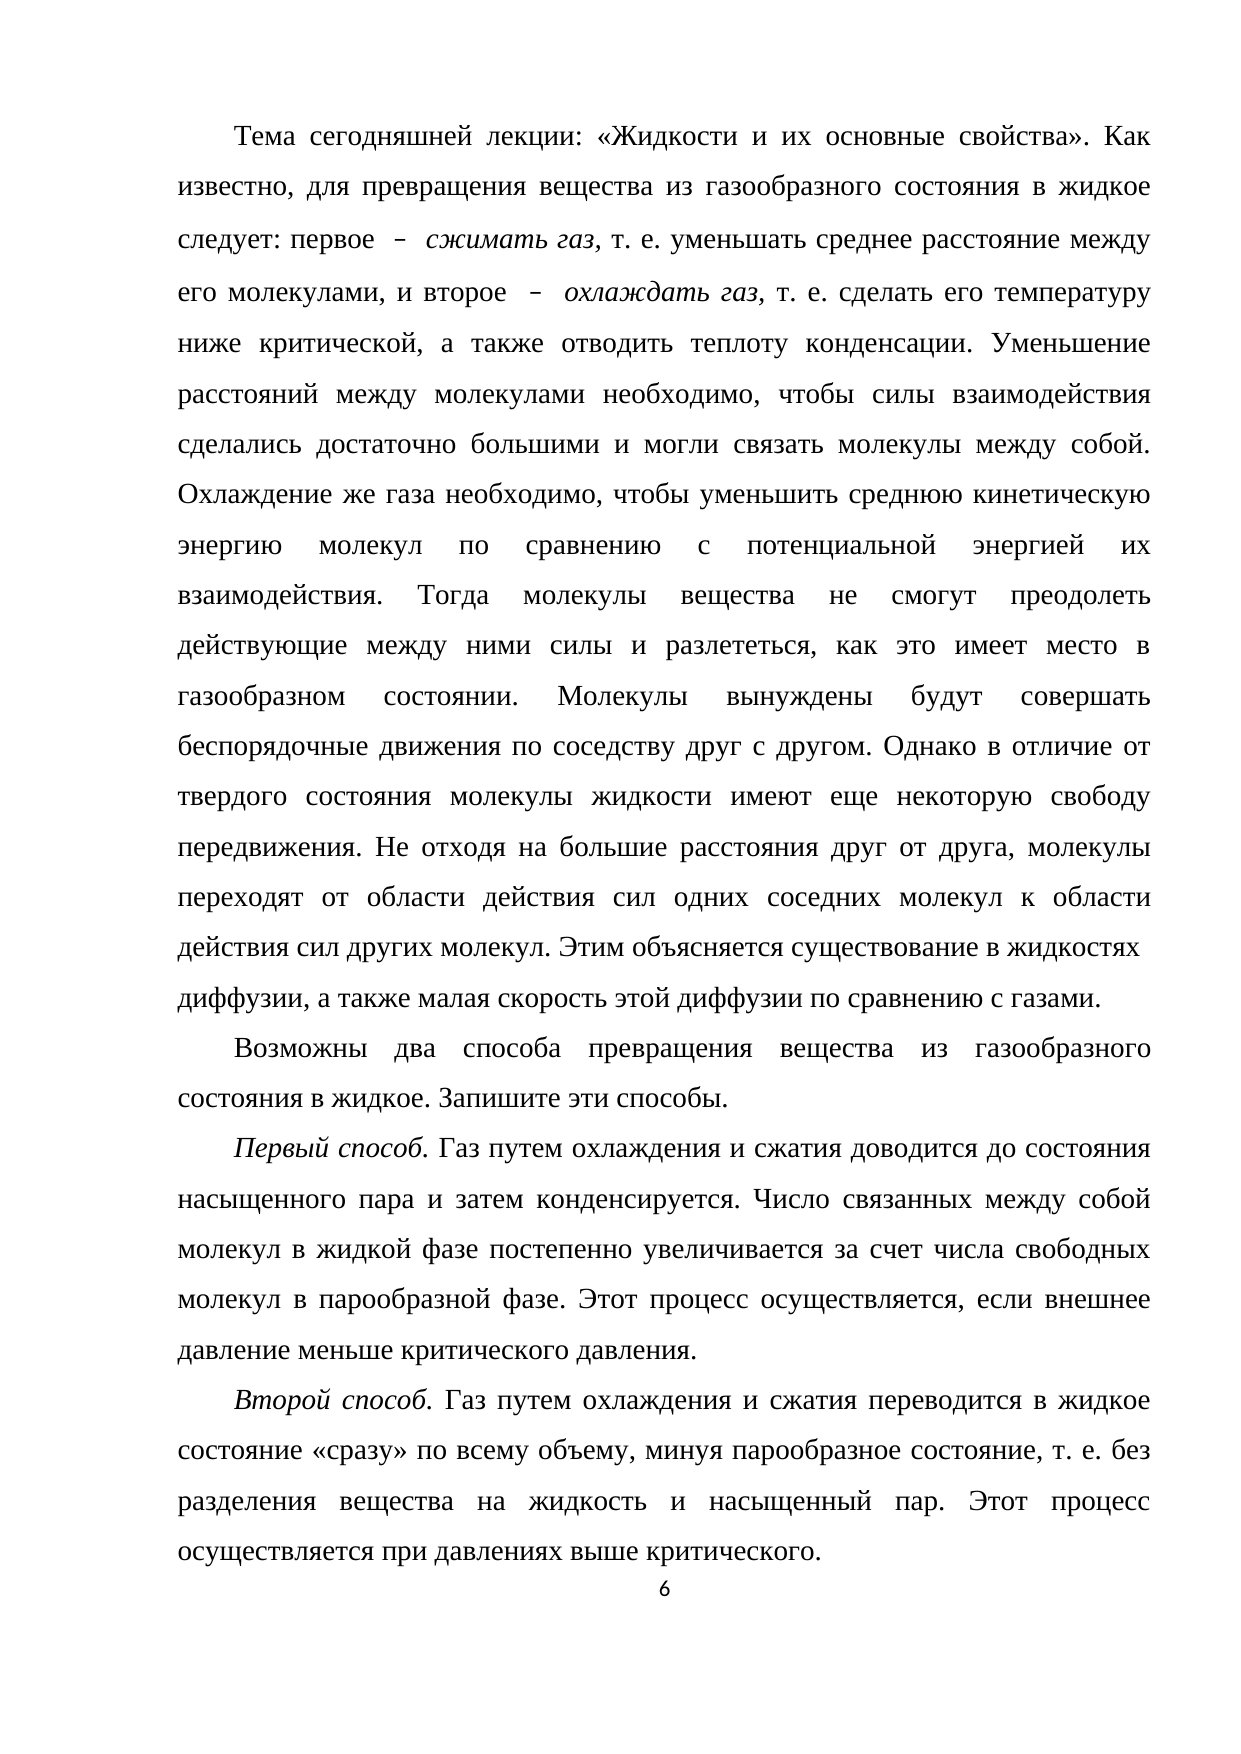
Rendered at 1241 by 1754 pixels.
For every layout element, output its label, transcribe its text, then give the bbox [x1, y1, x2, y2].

text Возможны два способа превращения вещества из газообразного состояния в жидкое. Запишите эти способы. [177, 1030, 1152, 1114]
text Первый способ. Газ путем охлаждения и сжатия доводится до состояния насыщенного пара и затем конденсируется. Число связанных между собой молекул в жидкой фазе постепенно увеличивается за счет числа свободных молекул в парообразной фазе. Этот процесс осуществляется, если внешнее давление меньше критического давления. [177, 1131, 1152, 1365]
text Тема сегодняшней лекции: «Жидкости и их основные свойства». Как известно, для превращения вещества из газообразного состояния в жидкое следует: первое – сжимать газ, т. е. уменьшать среднее расстояние между его молекулами, и второе – охлаждать газ, т. е. сделать его температуру ниже критической, а также отводить теплоту конденсации. Уменьшение расстояний между молекулами необходимо, чтобы силы взаимодействия сделались достаточно большими и могли связать молекулы между собой. Охлаждение же газа необходимо, чтобы уменьшить среднюю кинетическую энергию молекул по сравнению с потенциальной энергией их взаимодействия. Тогда молекулы вещества не смогут преодолеть действующие между ними силы и разлететься, как это имеет место в газообразном состоянии. Молекулы вынуждены будут совершать беспорядочные движения по соседству друг с другом. Однако в отличие от твердого состояния молекулы жидкости имеют еще некоторую свободу передвижения. Не отходя на большие расстояния друг от друга, молекулы переходят от области действия сил одних соседних молекул к области действия сил других молекул. Этим объясняется существование в жидкостях [177, 118, 1152, 963]
text Второй способ. Газ путем охлаждения и сжатия переводится в жидкое состояние «сразу» по всему объему, минуя парообразное состояние, т. е. без разделения вещества на жидкость и насыщенный пар. Этот процесс осуществляется при давлениях выше критического. [177, 1382, 1152, 1567]
text диффузии, а также малая скорость этой диффузии по сравнению с газами. [177, 980, 1152, 1013]
